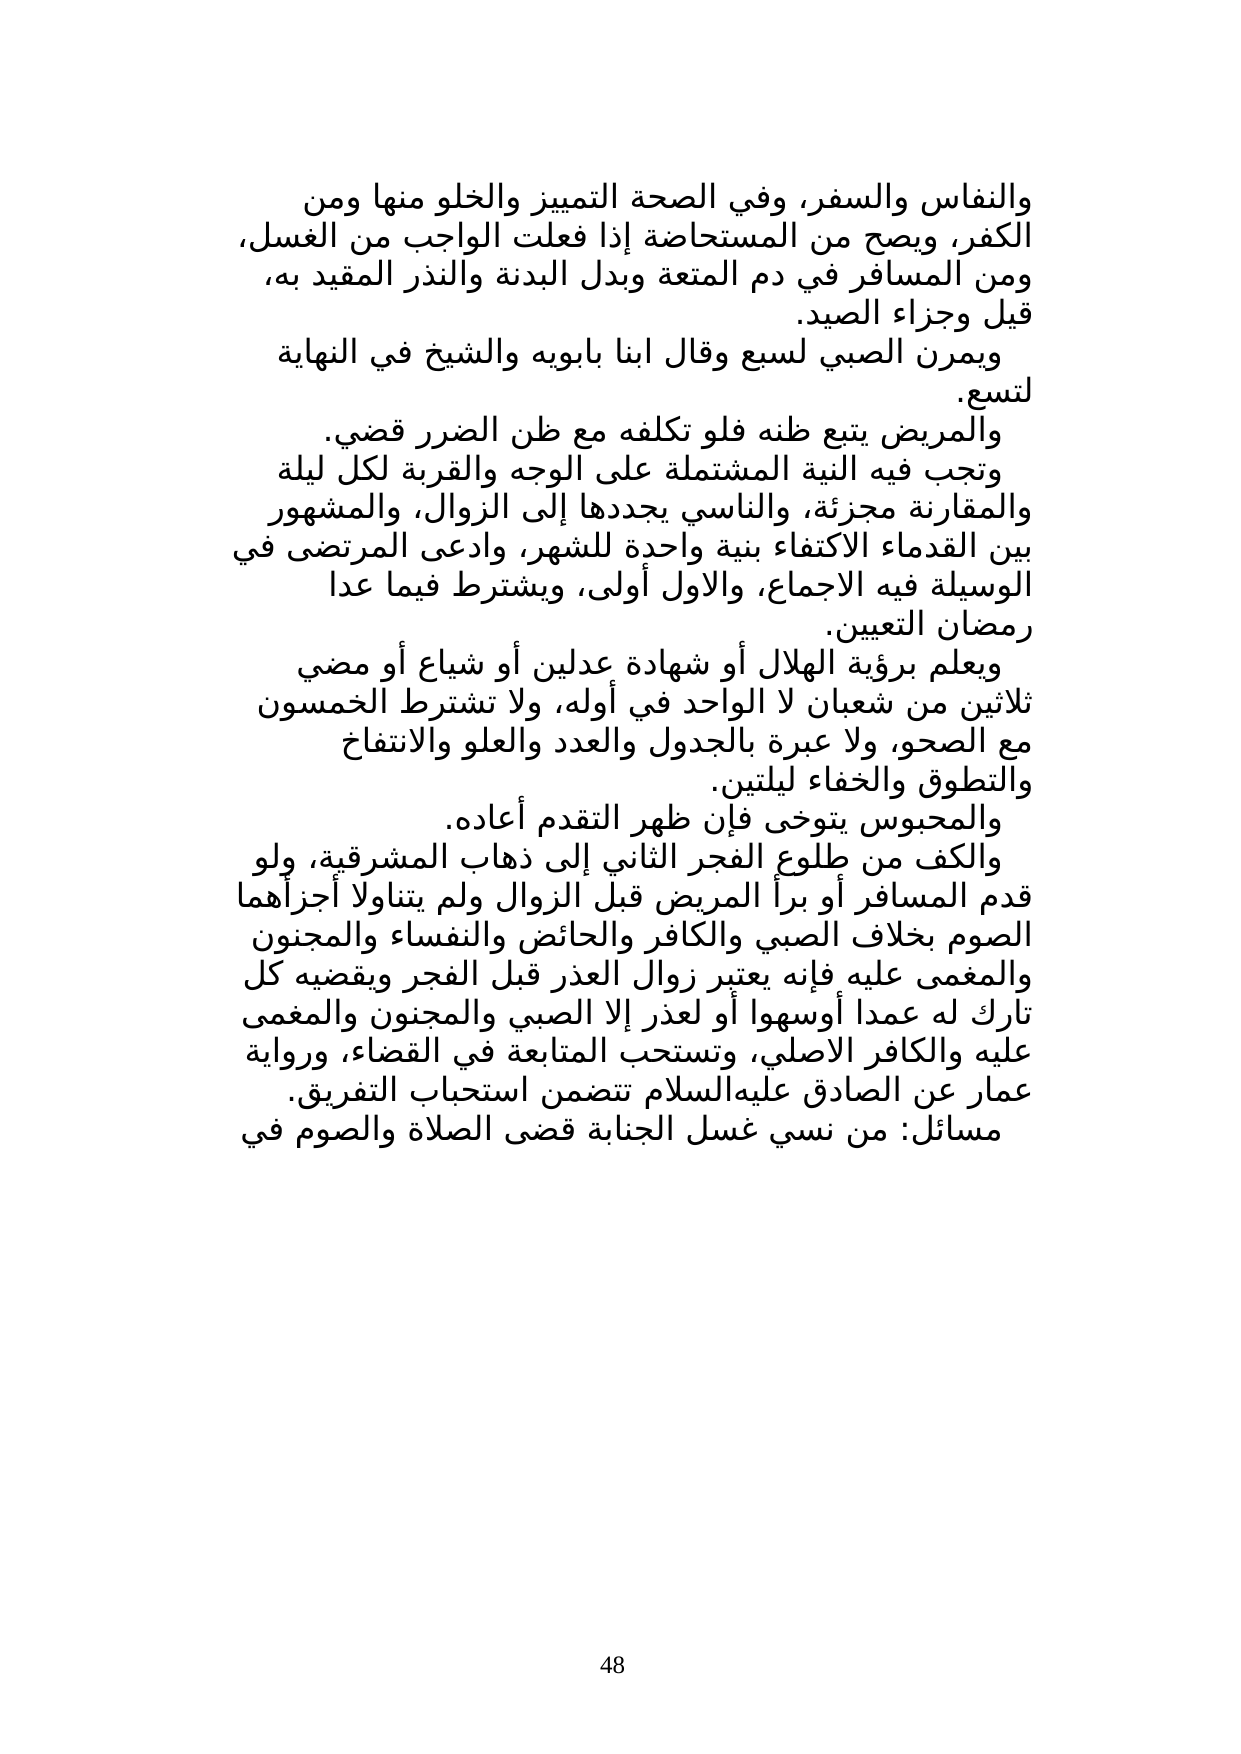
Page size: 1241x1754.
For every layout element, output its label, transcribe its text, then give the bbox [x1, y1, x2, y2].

text مسائل: من نسي غسل الجنابة قضى الصلاة والصوم في [222, 1110, 1033, 1148]
text وتجب فيه النية المشتملة على الوجه والقربة لكل ليلة والمقارنة مجزئة، والناسي يجددها إلى الزوال، والمشهور بين القدماء الاكتفاء بنية واحدة للشهر، وادعى المرتضى في الوسيلة فيه الاجماع، والاول أولى، ويشترط فيما عدا رمضان التعيين. [222, 449, 1033, 643]
text والمحبوس يتوخى فإن ظهر التقدم أعاده. [222, 799, 1033, 838]
text والنفاس والسفر، وفي الصحة التمييز والخلو منها ومن الكفر، ويصح من المستحاضة إذا فعلت الواجب من الغسل، ومن المسافر في دم المتعة وبدل البدنة والنذر المقيد به، قيل وجزاء الصيد. [222, 177, 1033, 333]
text والمريض يتبع ظنه فلو تكلفه مع ظن الضرر قضي. [222, 410, 1033, 449]
text ويمرن الصبي لسبع وقال ابنا بابويه والشيخ في النهاية لتسع. [222, 333, 1033, 410]
text ويعلم برؤية الهلال أو شهادة عدلين أو شياع أو مضي ثلاثين من شعبان لا الواحد في أوله، ولا تشترط الخمسون مع الصحو، ولا عبرة بالجدول والعدد والعلو والانتفاخ والتطوق والخفاء ليلتين. [222, 643, 1033, 799]
text والكف من طلوع الفجر الثاني إلى ذهاب المشرقية، ولو قدم المسافر أو برأ المريض قبل الزوال ولم يتناولا أجزأهما الصوم بخلاف الصبي والكافر والحائض والنفساء والمجنون والمغمى عليه فإنه يعتبر زوال العذر قبل الفجر ويقضيه كل تارك له عمدا أوسهوا أو لعذر إلا الصبي والمجنون والمغمى عليه والكافر الاصلي، وتستحب المتابعة في القضاء، ورواية عمار عن الصادق عليه‌السلام تتضمن استحباب التفريق. [222, 838, 1033, 1110]
